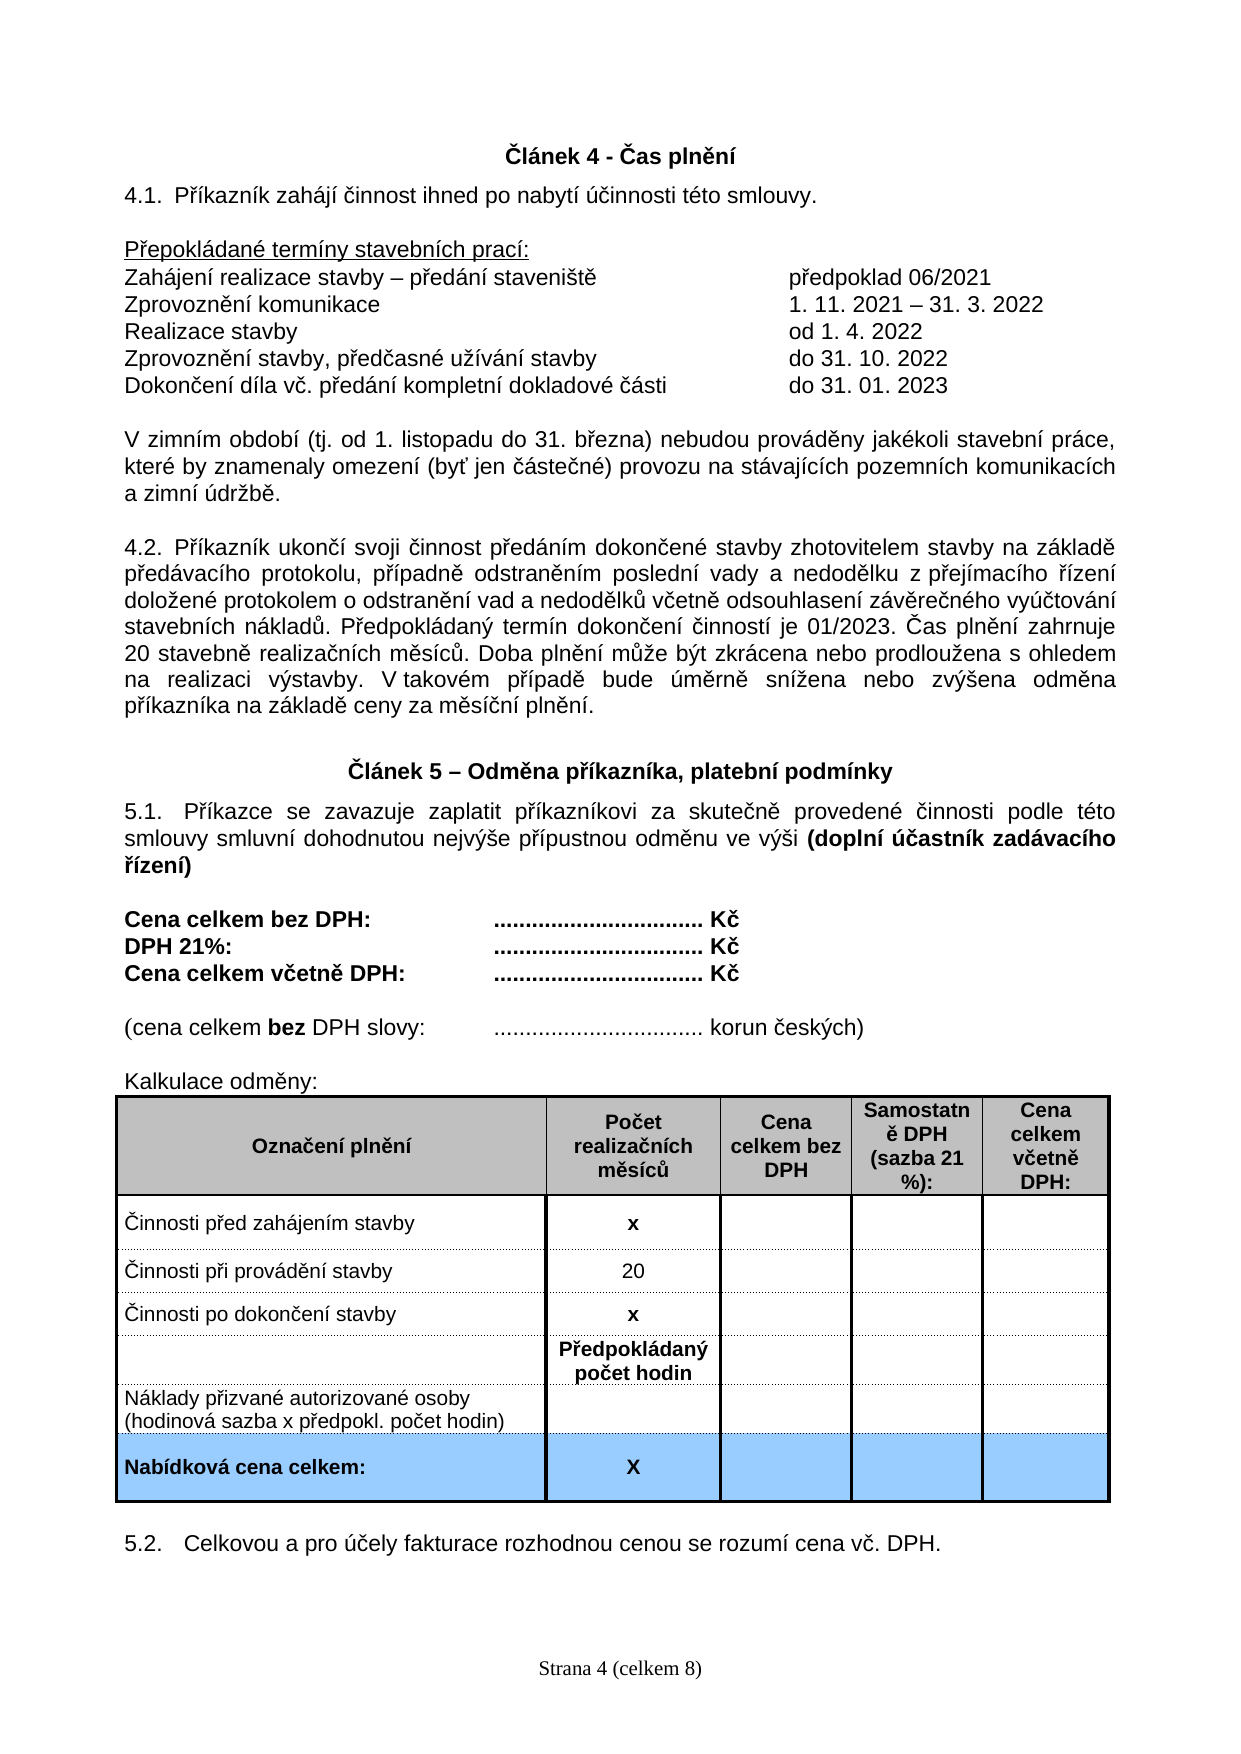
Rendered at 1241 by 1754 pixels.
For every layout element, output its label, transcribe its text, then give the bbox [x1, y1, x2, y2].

text Dokončení díla vč. předání kompletní dokladové části do 31. 01. 2023 [124, 372, 1116, 399]
table_cell [984, 1433, 1107, 1500]
table_cell X [548, 1433, 719, 1500]
table_cell Náklady přizvané autorizované osoby (hodinová sazba x předpokl. počet hodin) [118, 1384, 544, 1433]
table_cell [853, 1384, 981, 1433]
table_cell [853, 1433, 981, 1500]
text Článek 5 – Odměna příkazníka, platební podmínky [124, 758, 1116, 785]
table_header Cena celkem včetně DPH: [983, 1098, 1107, 1194]
text Článek 4 - Čas plnění [124, 142, 1116, 169]
table_cell [722, 1292, 850, 1335]
table_cell [722, 1249, 850, 1292]
table_cell [722, 1433, 850, 1500]
list Příkazník zahájí činnost ihned po nabytí účinnosti této smlouvy. [124, 182, 1116, 209]
table_header Cena celkem bez DPH [721, 1098, 851, 1194]
table_cell Činnosti při provádění stavby [118, 1249, 544, 1292]
table_cell [722, 1196, 850, 1249]
text DPH 21%: ................................. Kč [124, 933, 1116, 959]
table_cell x [548, 1292, 719, 1335]
text Zahájení realizace stavby – předání staveniště předpoklad 06/2021 [124, 263, 1116, 290]
table_cell [548, 1384, 719, 1433]
table_cell [853, 1249, 981, 1292]
table_cell 20 [548, 1249, 719, 1292]
table_cell x [548, 1196, 719, 1249]
text Zprovoznění komunikace 1. 11. 2021 – 31. 3. 2022 [124, 290, 1116, 317]
list Celkovou a pro účely fakturace rozhodnou cenou se rozumí cena vč. DPH. [124, 1530, 1116, 1557]
text Kalkulace odměny: [124, 1068, 1116, 1095]
text Cena celkem bez DPH: ................................. Kč [124, 906, 1116, 933]
table_cell [984, 1196, 1107, 1249]
table_cell [722, 1384, 850, 1433]
table_cell Nabídková cena celkem: [118, 1433, 544, 1500]
table_cell [118, 1335, 544, 1384]
table_cell [722, 1335, 850, 1384]
text Cena celkem včetně DPH: ................................. Kč [124, 959, 1116, 987]
table_cell Předpokládaný počet hodin [548, 1335, 719, 1384]
table_cell [984, 1249, 1107, 1292]
table_cell [984, 1292, 1107, 1335]
table_cell Činnosti po dokončení stavby [118, 1292, 544, 1335]
table_header Samostatně DPH (sazba 21 %): [852, 1098, 982, 1194]
text (cena celkem bez DPH slovy: ................................. korun českých) [124, 1014, 1116, 1041]
table_cell [853, 1196, 981, 1249]
table_cell Činnosti před zahájením stavby [118, 1196, 544, 1249]
text Zprovoznění stavby, předčasné užívání stavby do 31. 10. 2022 [124, 344, 1116, 372]
list Příkazce se zavazuje zaplatit příkazníkovi za skutečně provedené činnosti podle této smlouvy smluvní dohodnutou nejvýše přípustnou odměnu ve výši (doplní účastník zadávacího řízení) [124, 798, 1116, 879]
text Přepokládané termíny stavebních prací: [124, 236, 1116, 263]
table_cell [984, 1335, 1107, 1384]
table_header Označení plnění [118, 1098, 546, 1194]
table_cell [984, 1384, 1107, 1433]
text V zimním období (tj. od 1. listopadu do 31. března) nebudou prováděny jakékoli stavební práce, které by znamenaly omezení (byť jen částečné) provozu na stávajících pozemních komunikacích a zimní údržbě. [124, 426, 1116, 507]
table_cell [853, 1292, 981, 1335]
text Realizace stavby od 1. 4. 2022 [124, 317, 1116, 344]
list Příkazník ukončí svoji činnost předáním dokončené stavby zhotovitelem stavby na základě předávacího protokolu, případně odstraněním poslední vady a nedodělku z přejímacího řízení doložené protokolem o odstranění vad a nedodělků včetně odsouhlasení závěrečného vyúčtování stavebních nákladů. Předpokládaný termín dokončení činností je 01/2023. Čas plnění zahrnuje 20 stavebně realizačních měsíců. Doba plnění může být zkrácena nebo prodloužena s ohledem na realizaci výstavby. V takovém případě bude úměrně snížena nebo zvýšena odměna příkazníka na základě ceny za měsíční plnění. [124, 534, 1116, 718]
table_header Počet realizačních měsíců [547, 1098, 720, 1194]
table_cell [853, 1335, 981, 1384]
